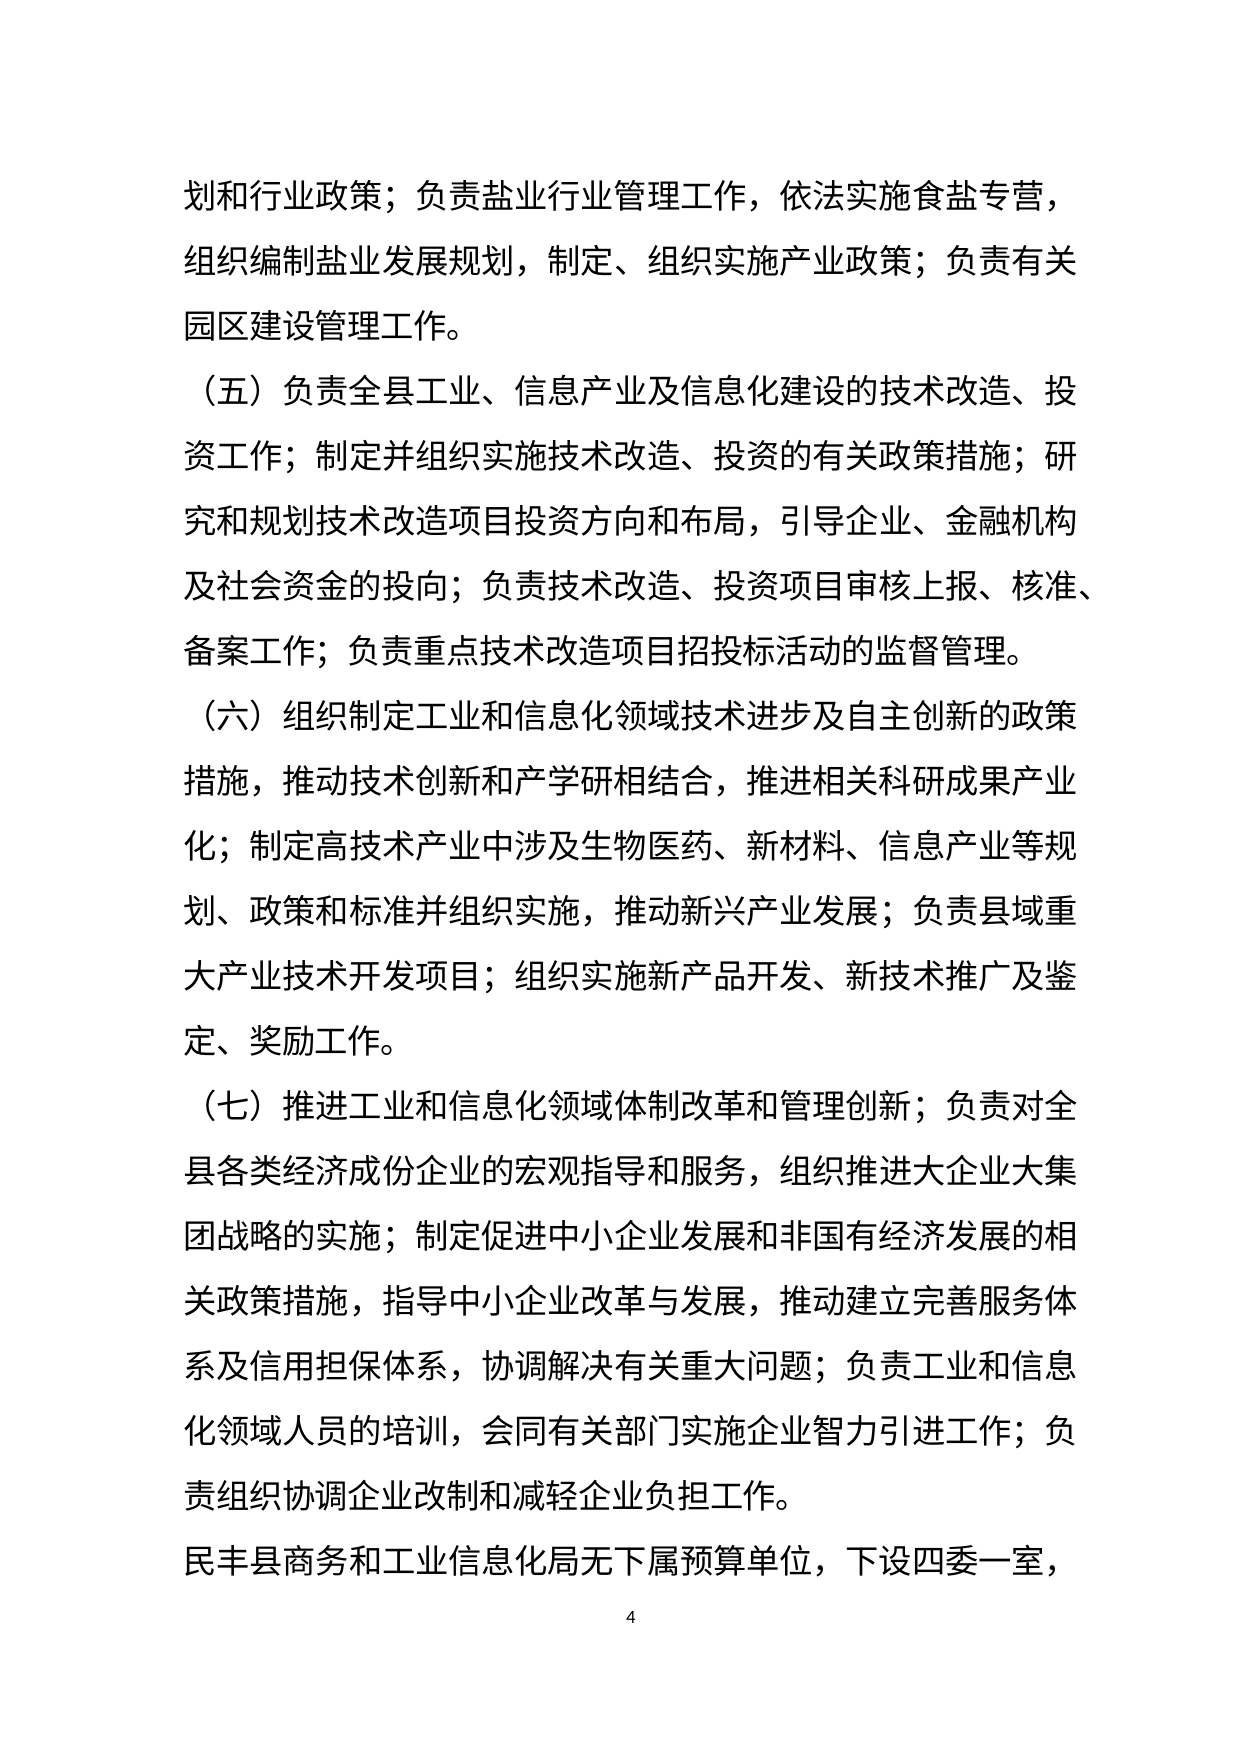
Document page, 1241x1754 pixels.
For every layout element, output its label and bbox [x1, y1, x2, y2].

text [183, 162, 1078, 1592]
